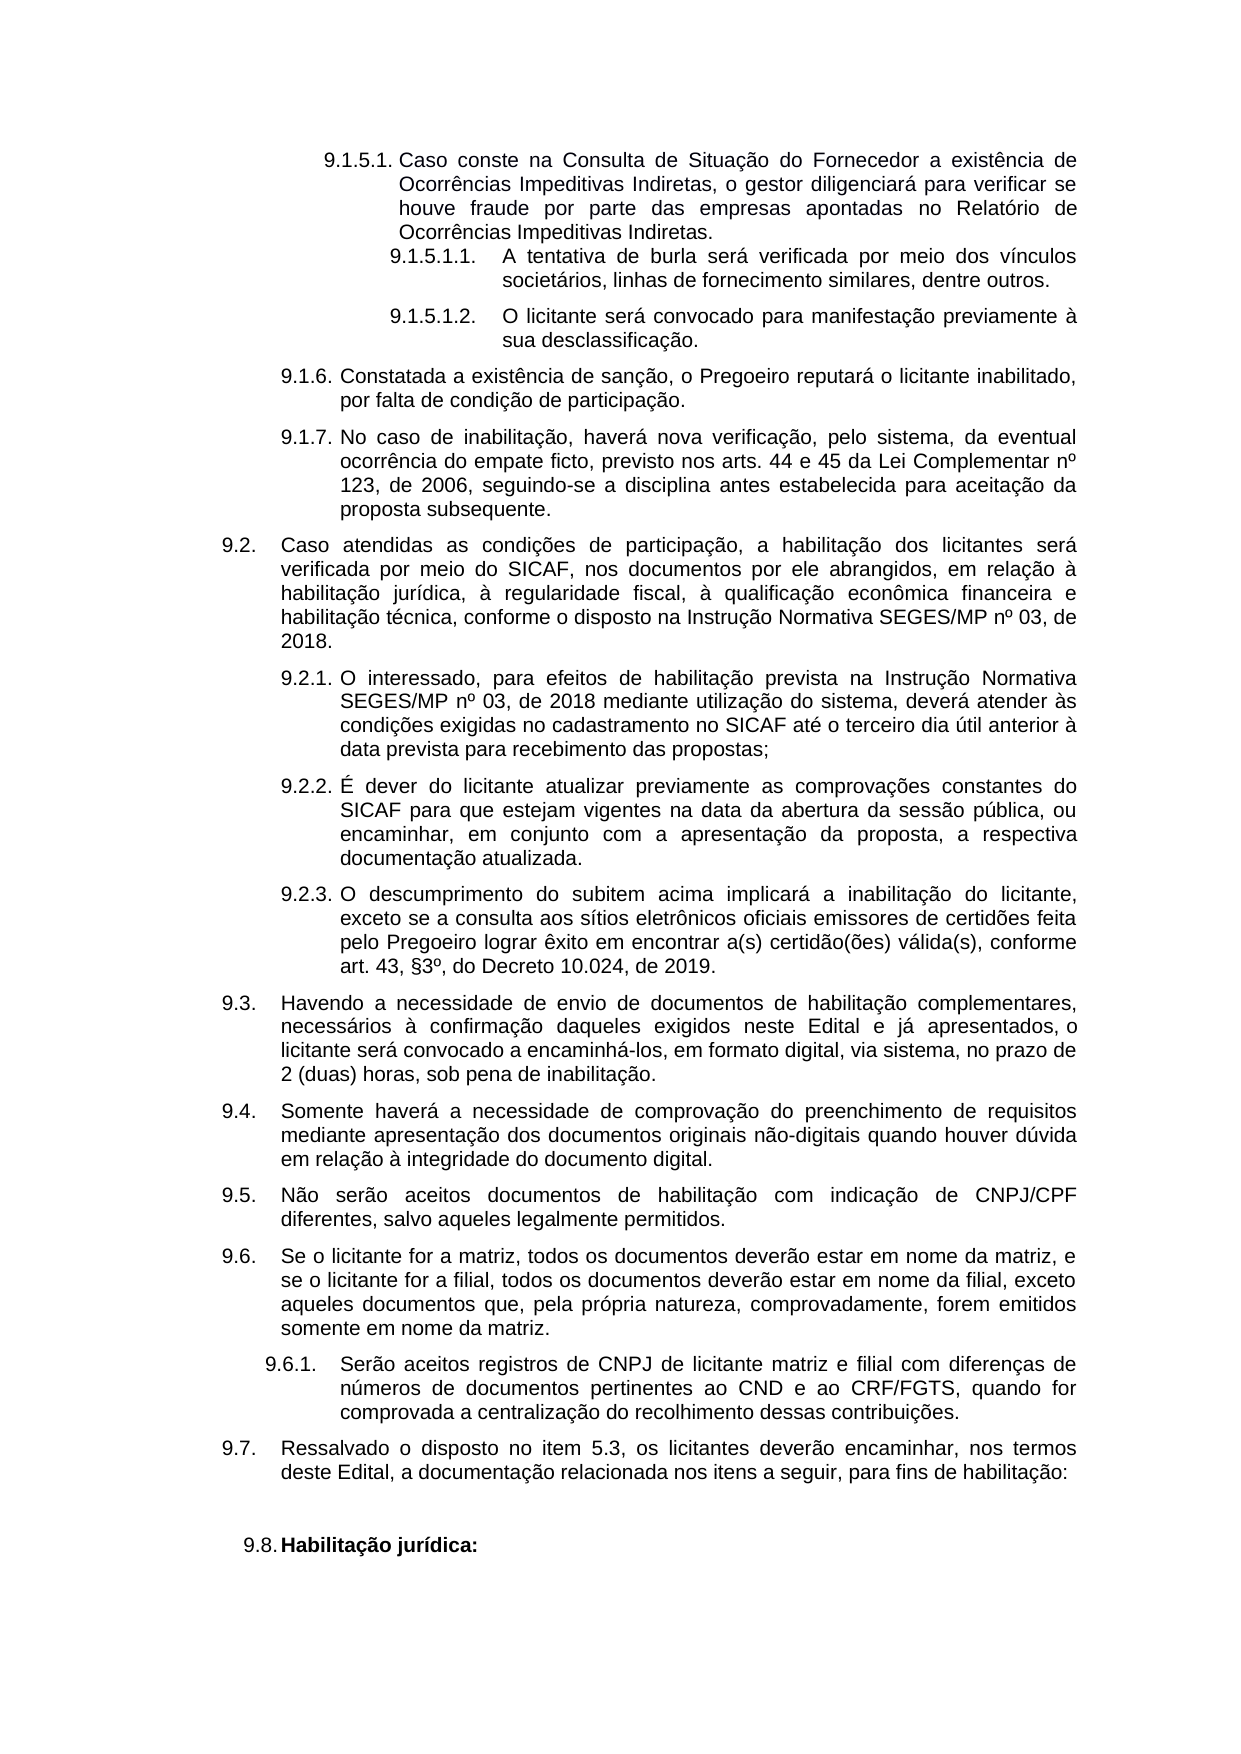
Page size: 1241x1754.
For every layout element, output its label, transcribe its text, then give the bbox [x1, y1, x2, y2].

list Caso conste na Consulta de Situação do Fornecedor a existência de Ocorrências Impeditivas Indiretas, o gestor diligenciará para verificar se houve fraude por parte das empresas apontadas no Relatório de Ocorrências Impeditivas Indiretas. [324, 148, 1078, 243]
list Não serão aceitos documentos de habilitação com indicação de CNPJ/CPF diferentes, salvo aqueles legalmente permitidos. [222, 1183, 1078, 1231]
list O licitante será convocado para manifestação previamente à sua desclassificação. [389, 304, 1078, 352]
list Caso atendidas as condições de participação, a habilitação dos licitantes será verificada por meio do SICAF, nos documentos por ele abrangidos, em relação à habilitação jurídica, à regularidade fiscal, à qualificação econômica financeira e habilitação técnica, conforme o disposto na Instrução Normativa SEGES/MP nº 03, de 2018. [222, 533, 1078, 653]
list O interessado, para efeitos de habilitação prevista na Instrução Normativa SEGES/MP nº 03, de 2018 mediante utilização do sistema, deverá atender às condições exigidas no cadastramento no SICAF até o terceiro dia útil anterior à data prevista para recebimento das propostas; [281, 665, 1078, 761]
list Se o licitante for a matriz, todos os documentos deverão estar em nome da matriz, e se o licitante for a filial, todos os documentos deverão estar em nome da filial, exceto aqueles documentos que, pela própria natureza, comprovadamente, forem emitidos somente em nome da matriz. [222, 1243, 1078, 1339]
list Havendo a necessidade de envio de documentos de habilitação complementares, necessários à confirmação daqueles exigidos neste Edital e já apresentados, o licitante será convocado a encaminhá-los, em formato digital, via sistema, no prazo de 2 (duas) horas, sob pena de inabilitação. [222, 990, 1078, 1086]
list Ressalvado o disposto no item 5.3, os licitantes deverão encaminhar, nos termos deste Edital, a documentação relacionada nos itens a seguir, para fins de habilitação: [222, 1436, 1078, 1484]
list Habilitação jurídica: [243, 1533, 1078, 1557]
list Constatada a existência de sanção, o Pregoeiro reputará o licitante inabilitado, por falta de condição de participação. [281, 364, 1078, 412]
list O descumprimento do subitem acima implicará a inabilitação do licitante, exceto se a consulta aos sítios eletrônicos oficiais emissores de certidões feita pelo Pregoeiro lograr êxito em encontrar a(s) certidão(ões) válida(s), conforme art. 43, §3º, do Decreto 10.024, de 2019. [281, 882, 1078, 978]
list No caso de inabilitação, haverá nova verificação, pelo sistema, da eventual ocorrência do empate ficto, previsto nos arts. 44 e 45 da Lei Complementar nº 123, de 2006, seguindo-se a disciplina antes estabelecida para aceitação da proposta subsequente. [281, 425, 1078, 521]
list A tentativa de burla será verificada por meio dos vínculos societários, linhas de fornecimento similares, dentre outros. [389, 243, 1078, 291]
list Serão aceitos registros de CNPJ de licitante matriz e filial com diferenças de números de documentos pertinentes ao CND e ao CRF/FGTS, quando for comprovada a centralização do recolhimento dessas contribuições. [265, 1352, 1078, 1424]
list Somente haverá a necessidade de comprovação do preenchimento de requisitos mediante apresentação dos documentos originais não-digitais quando houver dúvida em relação à integridade do documento digital. [222, 1099, 1078, 1171]
list É dever do licitante atualizar previamente as comprovações constantes do SICAF para que estejam vigentes na data da abertura da sessão pública, ou encaminhar, em conjunto com a apresentação da proposta, a respectiva documentação atualizada. [281, 774, 1078, 869]
